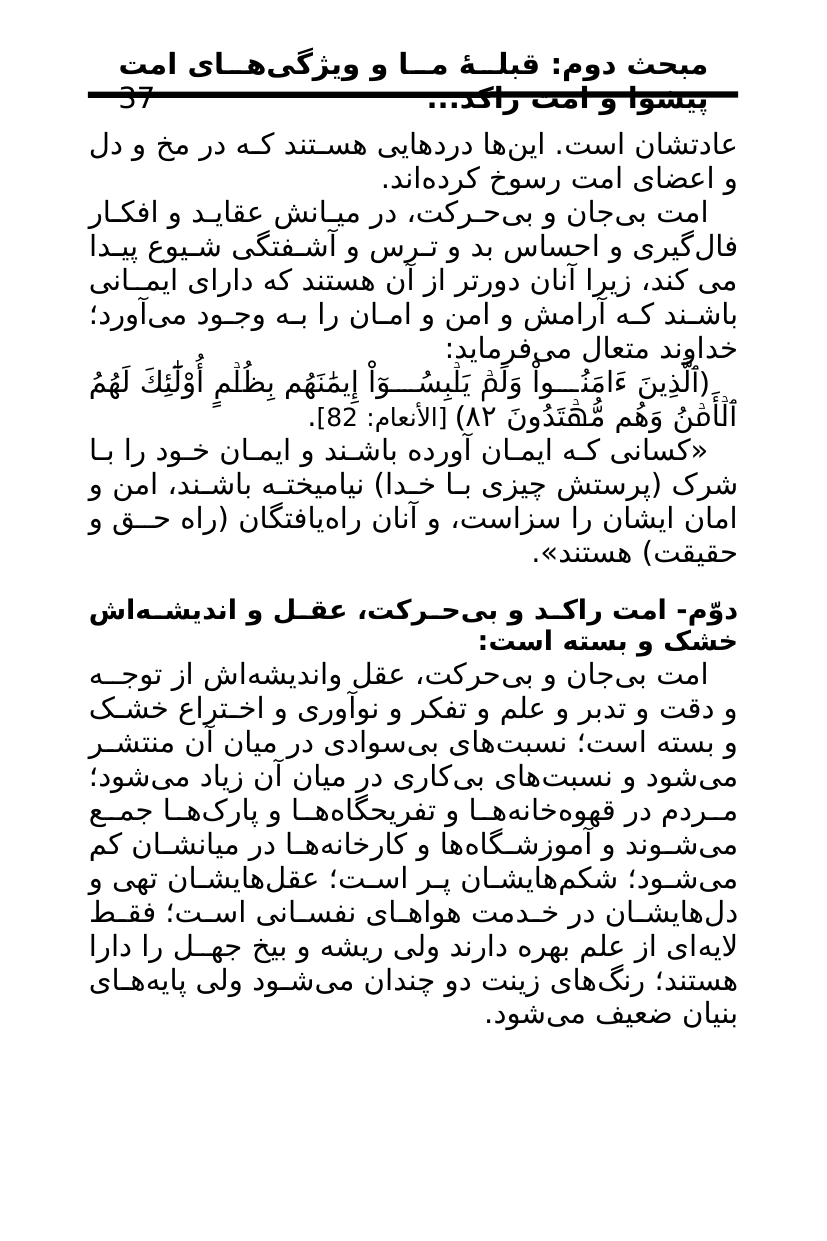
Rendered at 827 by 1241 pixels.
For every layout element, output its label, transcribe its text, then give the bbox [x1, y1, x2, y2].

text دوّم- امت راکد و بی‌حرکت، عقل و اندیشه‌اش خشک و بسته است: [89, 594, 738, 657]
text «کسانی که ایمان آورده باشند و ایمان خود را با شرک (پرستش چیزی با خدا) نیامیخته باشند، امن و امان ایشان را سزاست، و آنان راه‌یافتگان (راه حق و حقیقت) هستند». [89, 433, 738, 569]
text امت بی‌جان و بی‌حرکت، عقل واندیشه‌اش از توجه و دقت و تدبر و علم و تفکر و نوآوری و اختراع خشک و بسته است؛ نسبت‌های بی‌سوادی در میان آن منتشر می‌شود و نسبت‌های بی‌کاری در میان آن زیاد می‌شود؛ مردم در قهوه‌خانه‌ها و تفریحگاه‌ها و پارک‌ها جمع می‌شوند و آموزشگاه‌ها و کارخانه‌ها در میانشان کم می‌شود؛ شکم‌هایشان پر است؛ عقل‌هایشان تهی و دل‌هایشان در خدمت هواهای نفسانی است؛ فقط لایه‌ای از علم بهره دارند ولی ریشه و بیخ جهل را دارا هستند؛ رنگ‌های زینت دو چندان می‌شود ولی پایه‌های بنیان ضعیف می‌شود. [89, 657, 738, 1031]
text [89, 128, 738, 196]
text ﴿ٱلَّذِينَ ءَامَنُواْ وَلَمۡ يَلۡبِسُوٓاْ إِيمَٰنَهُم بِظُلۡمٍ أُوْلَٰٓئِكَ لَهُمُ ٱلۡأَمۡنُ وَهُم مُّهۡتَدُونَ ٨٢﴾ [الأنعام: 82]. [89, 365, 738, 433]
text امت بی‌جان و بی‌حرکت، در میانش عقاید و افکار فال‌گیری و احساس بد و ترس و آشفتگی شیوع پیدا می کند، زیرا آنان دورتر از آن هستند که دارای ایمانی باشند که آرامش و امن و امان را به وجود می‌آورد؛ خداوند متعال می‌فرماید: [89, 196, 738, 365]
